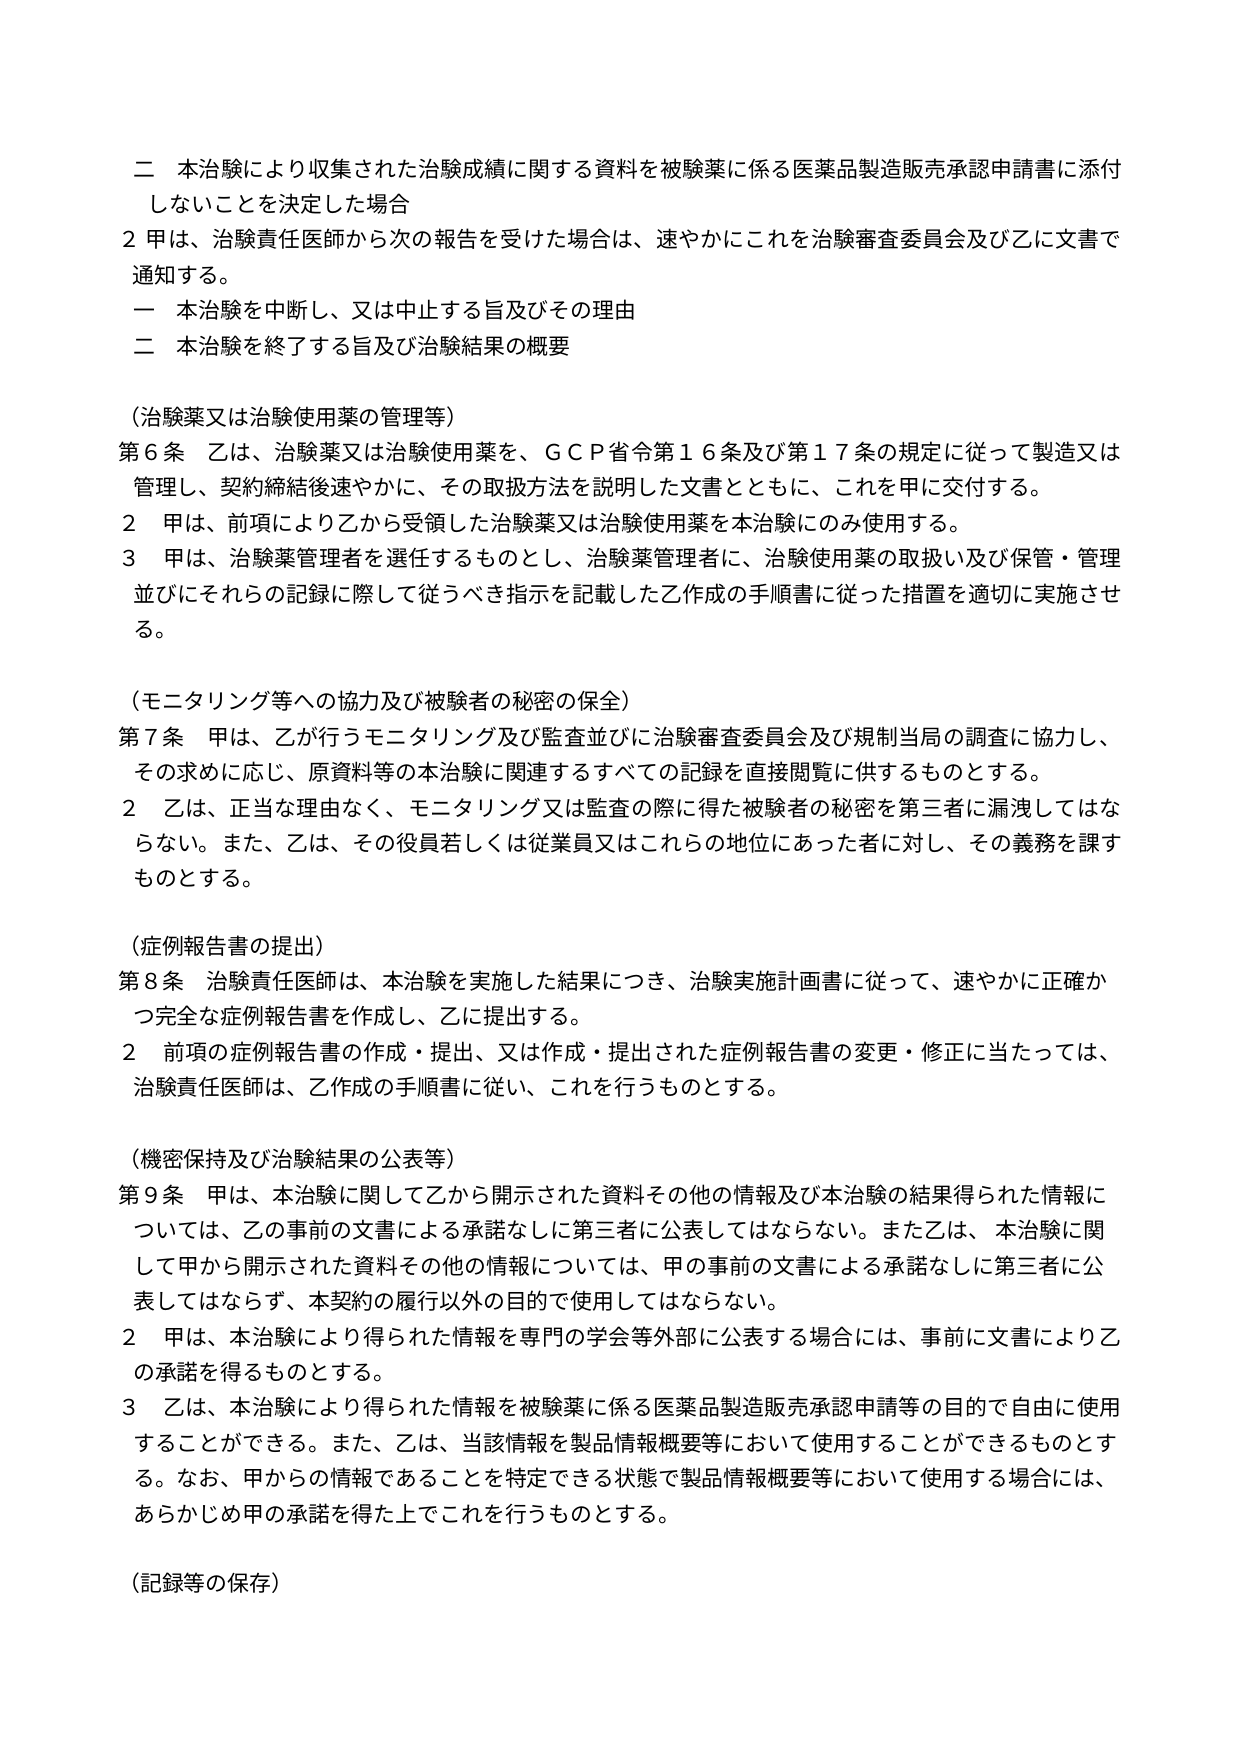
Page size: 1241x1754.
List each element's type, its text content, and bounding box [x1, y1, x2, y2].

text （モニタリング等への協力及び被験者の秘密の保全） [118, 681, 1123, 717]
text （症例報告書の提出） [118, 929, 1122, 961]
text 二 本治験を終了する旨及び治験結果の概要 [133, 326, 1123, 361]
text （記録等の保存） [118, 1566, 1122, 1598]
text ３ 甲は、治験薬管理者を選任するものとし、治験薬管理者に、治験使用薬の取扱い及び保管・管理並びにそれらの記録に際して従うべき指示を記載した乙作成の手順書に従った措置を適切に実施させる。 [118, 538, 1123, 644]
text ２ 甲は、治験責任医師から次の報告を受けた場合は、速やかにこれを治験審査委員会及び乙に文書で通知する。 [118, 219, 1122, 290]
text 第８条 治験責任医師は、本治験を実施した結果につき、治験実施計画書に従って、速やかに正確かつ完全な症例報告書を作成し、乙に提出する。 [118, 961, 1108, 1032]
text 第７条 甲は、乙が行うモニタリング及び監査並びに治験審査委員会及び規制当局の調査に協力し、その求めに応じ、原資料等の本治験に関連するすべての記録を直接閲覧に供するものとする。 [118, 717, 1122, 788]
text 第６条 乙は、治験薬又は治験使用薬を、ＧＣＰ省令第１６条及び第１７条の規定に従って製造又は管理し、契約締結後速やかに、その取扱方法を説明した文書とともに、これを甲に交付する。 [118, 432, 1122, 503]
text 二 本治験により収集された治験成績に関する資料を被験薬に係る医薬品製造販売承認申請書に添付しないことを決定した場合 [133, 149, 1122, 219]
text 第９条 甲は、本治験に関して乙から開示された資料その他の情報及び本治験の結果得られた情報については、乙の事前の文書による承諾なしに第三者に公表してはならない。また乙は、 本治験に関して甲から開示された資料その他の情報については、甲の事前の文書による承諾なしに第三者に公表してはならず、本契約の履行以外の目的で使用してはならない。 [118, 1175, 1108, 1317]
text ２ 乙は、正当な理由なく、モニタリング又は監査の際に得た被験者の秘密を第三者に漏洩してはならない。また、乙は、その役員若しくは従業員又はこれらの地位にあった者に対し、その義務を課すものとする。 [118, 788, 1123, 894]
text ２ 前項の症例報告書の作成・提出、又は作成・提出された症例報告書の変更・修正に当たっては、治験責任医師は、乙作成の手順書に従い、これを行うものとする。 [118, 1032, 1121, 1103]
text ２ 甲は、前項により乙から受領した治験薬又は治験使用薬を本治験にのみ使用する。 [118, 503, 1123, 538]
text 一 本治験を中断し、又は中止する旨及びその理由 [133, 290, 1123, 326]
text （治験薬又は治験使用薬の管理等） [118, 397, 1123, 432]
text ２ 甲は、本治験により得られた情報を専門の学会等外部に公表する場合には、事前に文書により乙の承諾を得るものとする。 [118, 1317, 1121, 1387]
text （機密保持及び治験結果の公表等） [118, 1139, 1104, 1175]
text ３ 乙は、本治験により得られた情報を被験薬に係る医薬品製造販売承認申請等の目的で自由に使用することができる。また、乙は、当該情報を製品情報概要等において使用することができるものとする。なお、甲からの情報であることを特定できる状態で製品情報概要等において使用する場合には、あらかじめ甲の承諾を得た上でこれを行うものとする。 [118, 1387, 1121, 1529]
